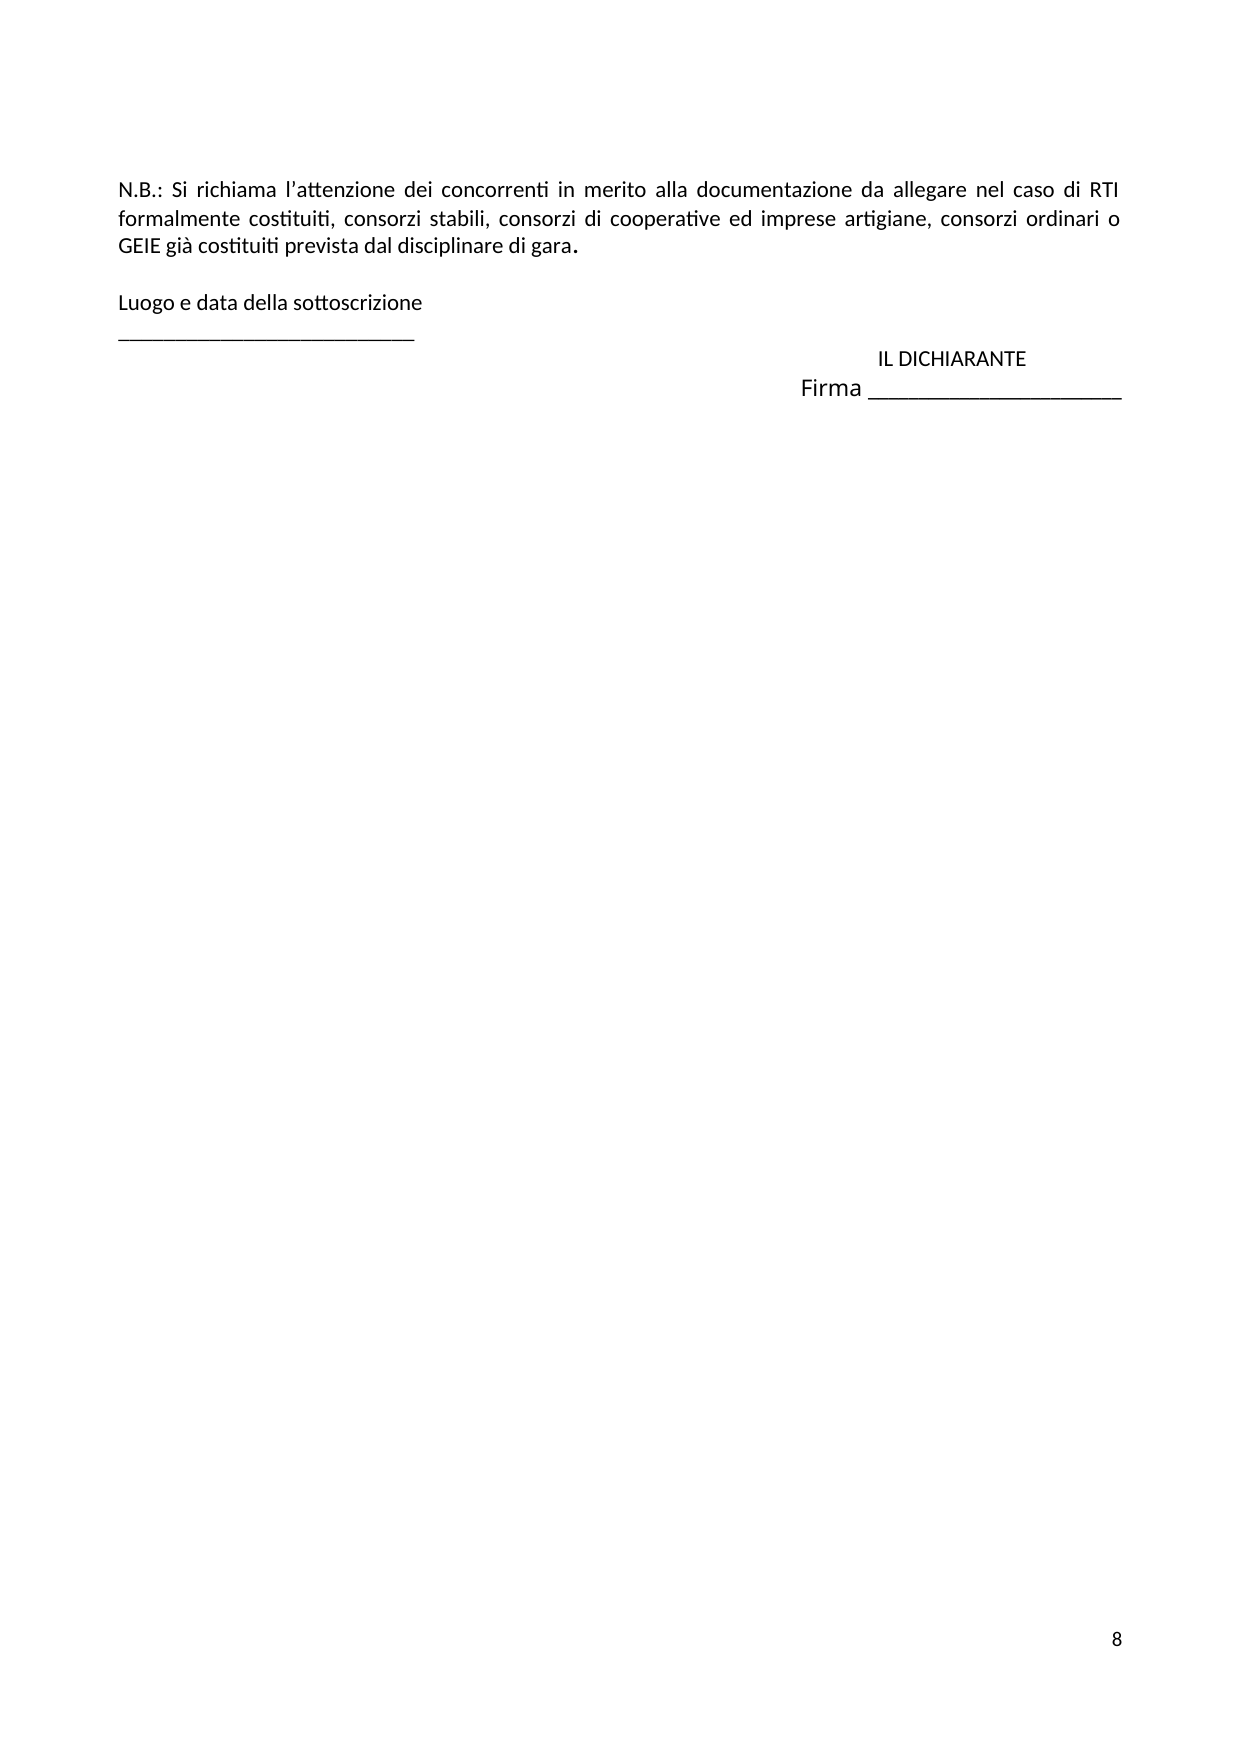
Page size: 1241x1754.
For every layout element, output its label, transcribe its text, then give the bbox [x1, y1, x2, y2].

text Firma _________________________ [118, 372, 1122, 403]
text N.B.: Si richiama l’attenzione dei concorrenti in merito alla documentazione da allegare nel caso di RTI formalmente costituiti, consorzi stabili, consorzi di cooperative ed imprese artigiane, consorzi ordinari o GEIE già costituiti prevista dal disciplinare di gara. [118, 176, 1122, 260]
text IL DICHIARANTE [708, 344, 1122, 372]
text Luogo e data della sottoscrizione [118, 288, 1122, 316]
text __________________________ [118, 316, 1122, 344]
